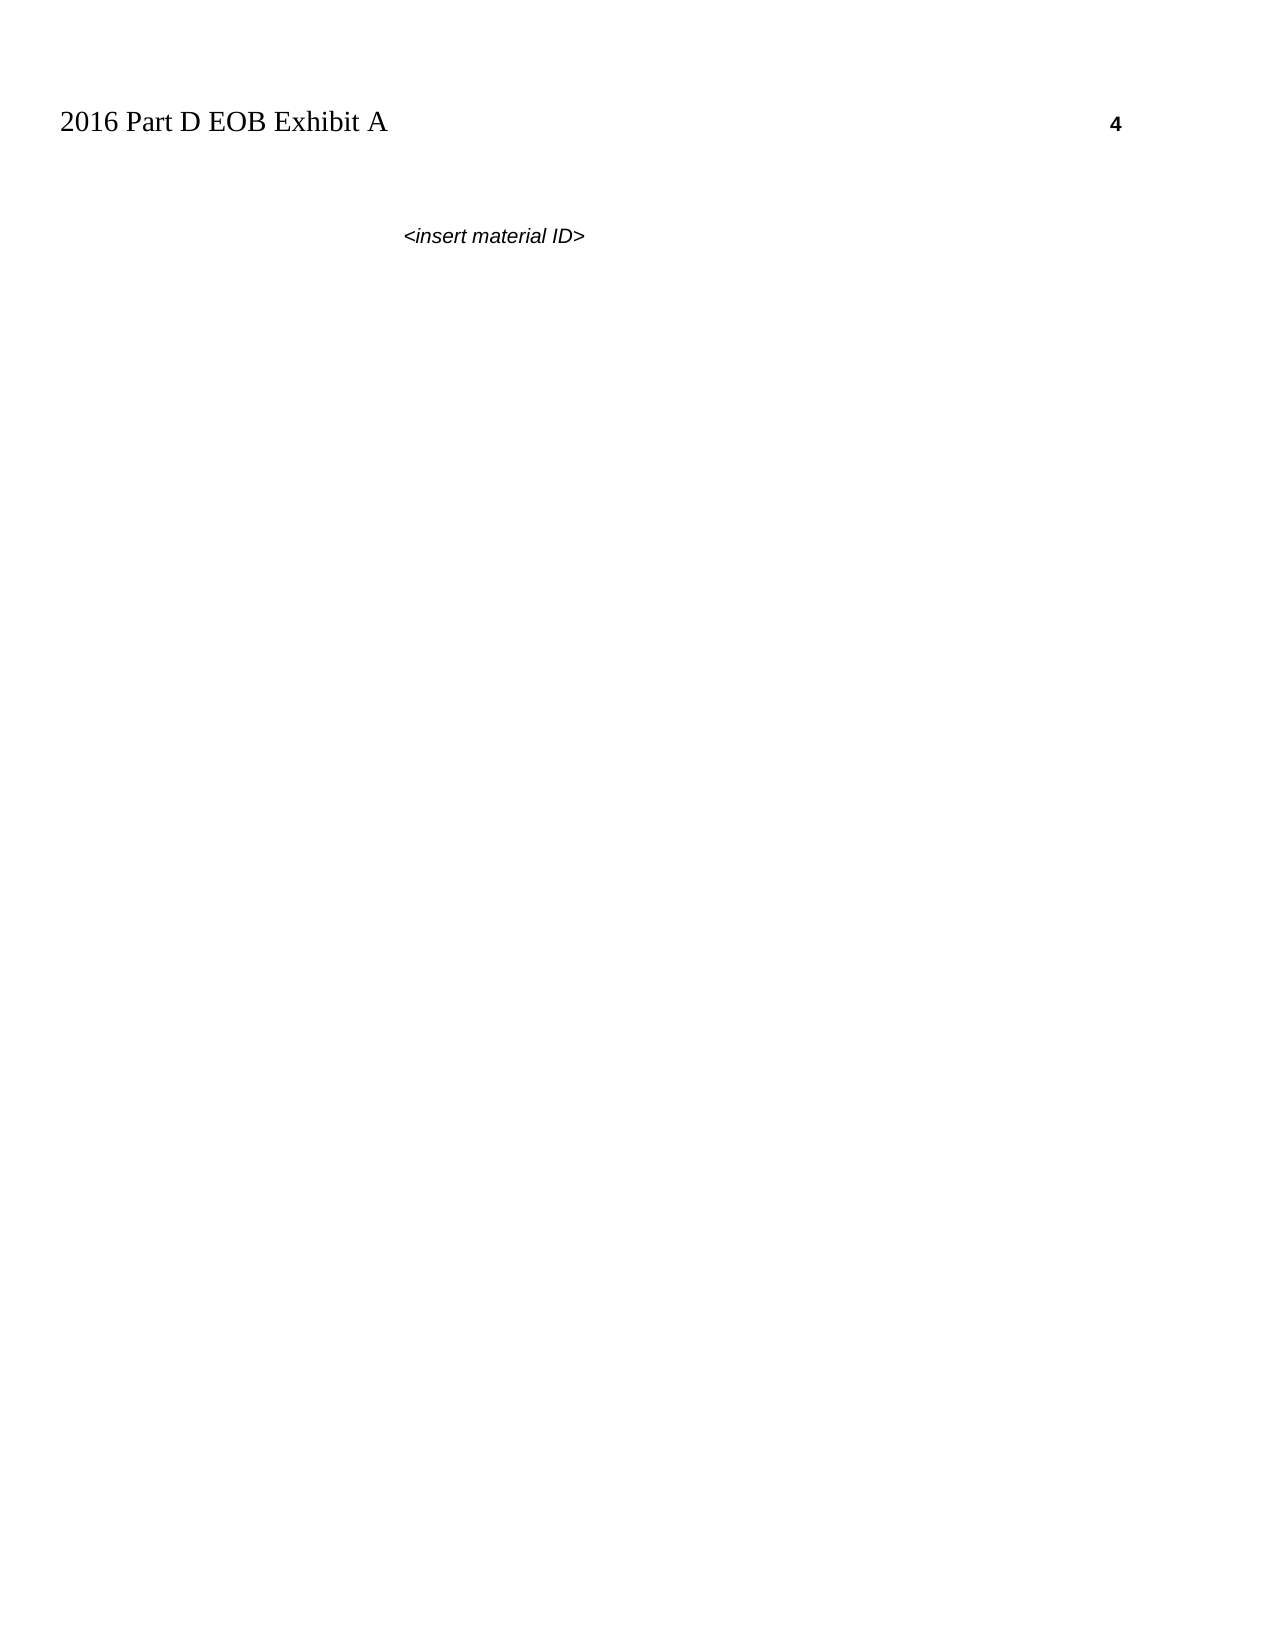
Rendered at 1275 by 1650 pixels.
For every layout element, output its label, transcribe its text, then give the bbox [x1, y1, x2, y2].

text <insert material ID> [60, 223, 585, 247]
